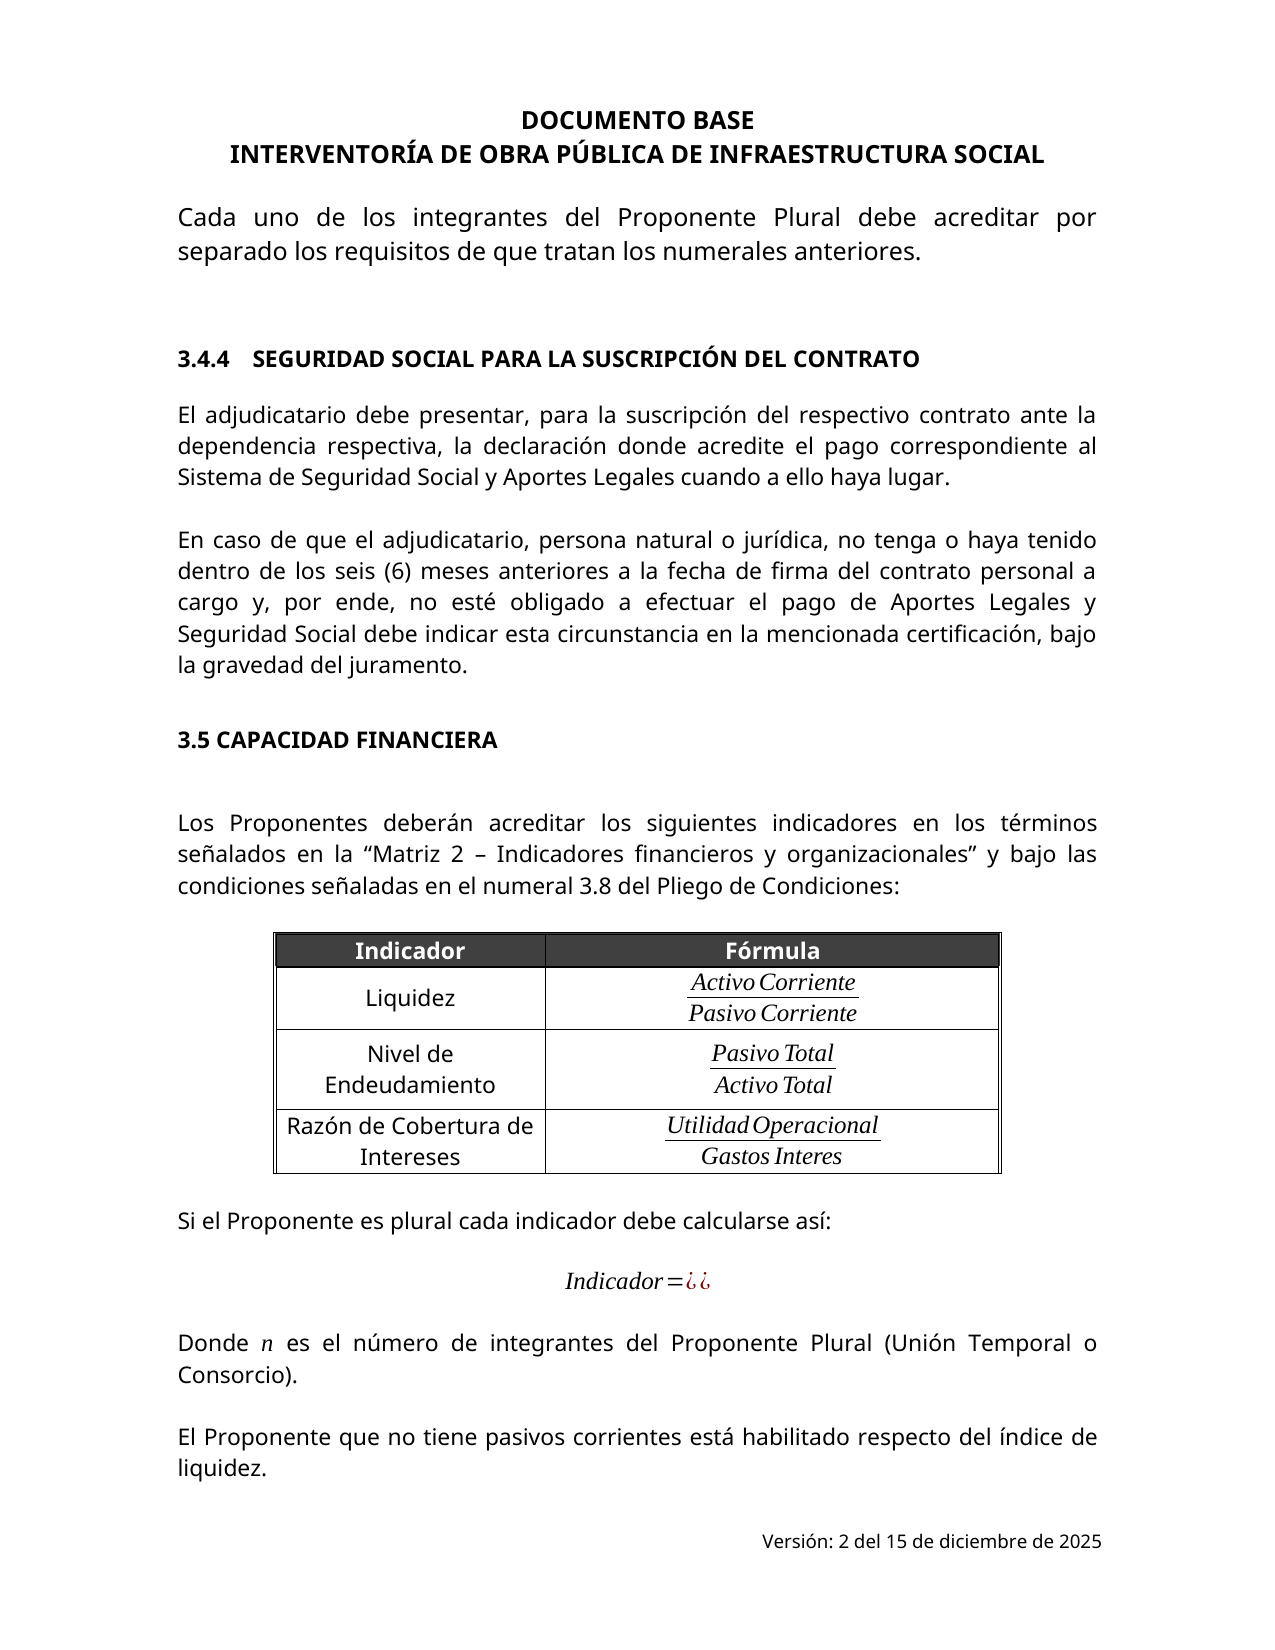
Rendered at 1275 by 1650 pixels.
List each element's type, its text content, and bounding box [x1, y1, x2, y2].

list SEGURIDAD SOCIAL PARA LA SUSCRIPCIÓN DEL CONTRATO [177, 342, 1098, 374]
text En caso de que el adjudicatario, persona natural o jurídica, no tenga o haya tenido dentro de los seis (6) meses anteriores a la fecha de firma del contrato personal a cargo y, por ende, no esté obligado a efectuar el pago de Aportes Legales y Seguridad Social debe indicar esta circunstancia en la mencionada certificación, bajo la gravedad del juramento. [177, 524, 1098, 680]
table_cell Nivel de Endeudamiento [277, 1030, 545, 1109]
text Cada uno de los integrantes del Proponente Plural debe acreditar por separado los requisitos de que tratan los numerales anteriores. [177, 199, 1098, 267]
table_cell [546, 968, 998, 1029]
text 3.5 CAPACIDAD FINANCIERA [177, 724, 1098, 755]
table_header Indicador [277, 935, 545, 966]
table_cell Liquidez [277, 968, 545, 1029]
text Donde es el número de integrantes del Proponente Plural (Unión Temporal o Consorcio). [177, 1327, 1098, 1390]
text El Proponente que no tiene pasivos corrientes está habilitado respecto del índice de liquidez. [177, 1421, 1098, 1484]
table_cell [546, 1110, 998, 1173]
text El adjudicatario debe presentar, para la suscripción del respectivo contrato ante la dependencia respectiva, la declaración donde acredite el pago correspondiente al Sistema de Seguridad Social y Aportes Legales cuando a ello haya lugar. [177, 399, 1098, 492]
table_cell [546, 1030, 998, 1109]
text Si el Proponente es plural cada indicador debe calcularse así: [177, 1205, 1098, 1236]
table_header Fórmula [546, 935, 998, 966]
table_cell Razón de Cobertura de Intereses [277, 1110, 545, 1173]
text Los Proponentes deberán acreditar los siguientes indicadores en los términos señalados en la “Matriz 2 – Indicadores financieros y organizacionales” y bajo las condiciones señaladas en el numeral 3.8 del Pliego de Condiciones: [177, 807, 1098, 901]
